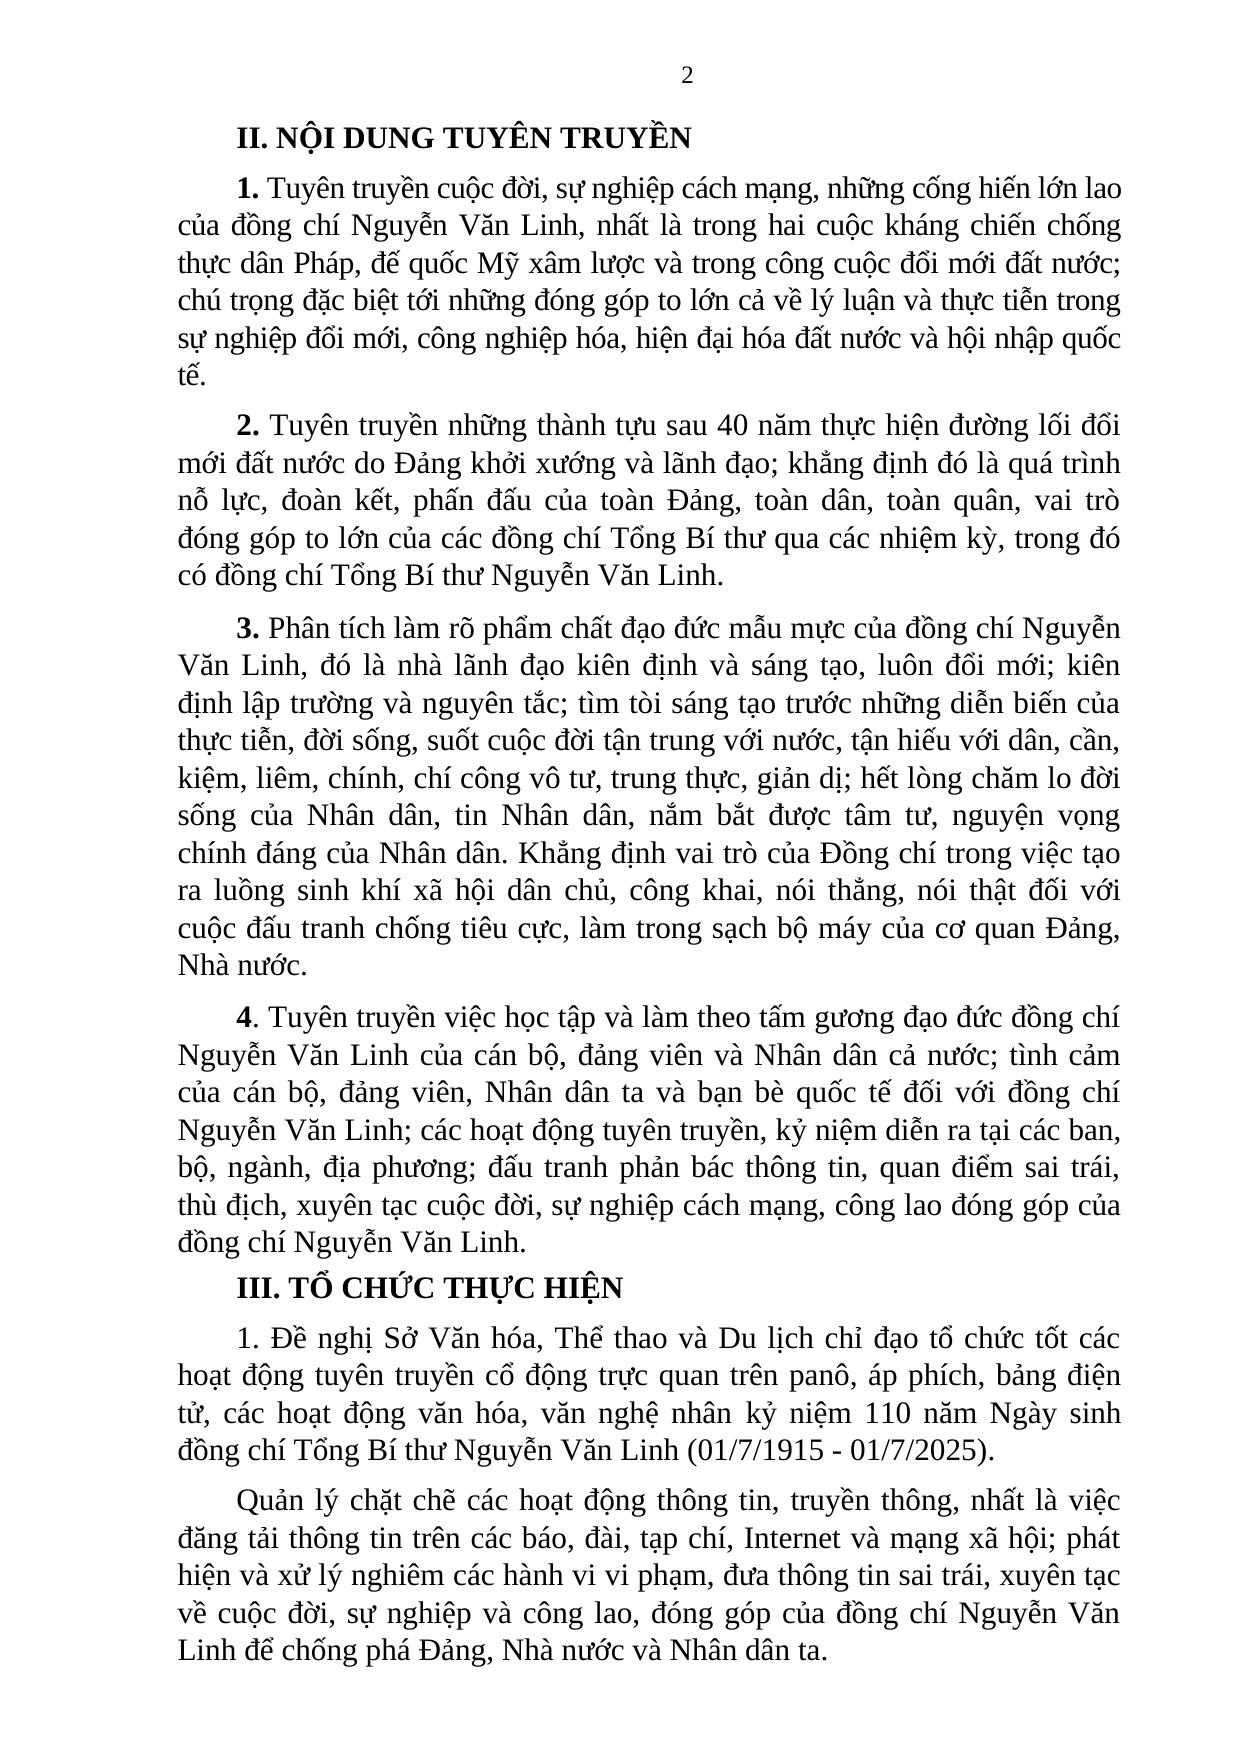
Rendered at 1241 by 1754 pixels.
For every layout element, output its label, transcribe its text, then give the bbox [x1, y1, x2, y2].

text 2. Tuyên truyền những thành tựu sau 40 năm thực hiện đường lối đổi mới đất nước do Đảng khởi xướng và lãnh đạo; khẳng định đó là quá trình nỗ lực, đoàn kết, phấn đấu của toàn Đảng, toàn dân, toàn quân, vai trò đóng góp to lớn của các đồng chí Tổng Bí thư qua các nhiệm kỳ, trong đó có đồng chí Tổng Bí thư Nguyễn Văn Linh. [177, 406, 1122, 593]
text 1. Đề nghị Sở Văn hóa, Thể thao và Du lịch chỉ đạo tổ chức tốt các hoạt động tuyên truyền cổ động trực quan trên panô, áp phích, bảng điện tử, các hoạt động văn hóa, văn nghệ nhân kỷ niệm 110 năm Ngày sinh đồng chí Tổng Bí thư Nguyễn Văn Linh (01/7/1915 - 01/7/2025). [177, 1318, 1122, 1468]
text 3. Phân tích làm rõ phẩm chất đạo đức mẫu mực của đồng chí Nguyễn Văn Linh, đó là nhà lãnh đạo kiên định và sáng tạo, luôn đổi mới; kiên định lập trường và nguyên tắc; tìm tòi sáng tạo trước những diễn biến của thực tiễn, đời sống, suốt cuộc đời tận trung với nước, tận hiếu với dân, cần, kiệm, liêm, chính, chí công vô tư, trung thực, giản dị; hết lòng chăm lo đời sống của Nhân dân, tin Nhân dân, nắm bắt được tâm tư, nguyện vọng chính đáng của Nhân dân. Khẳng định vai trò của Đồng chí trong việc tạo ra luồng sinh khí xã hội dân chủ, công khai, nói thẳng, nói thật đối với cuộc đấu tranh chống tiêu cực, làm trong sạch bộ máy của cơ quan Đảng, Nhà nước. [177, 606, 1122, 981]
text 4. Tuyên truyền việc học tập và làm theo tấm gương đạo đức đồng chí Nguyễn Văn Linh của cán bộ, đảng viên và Nhân dân cả nước; tình cảm của cán bộ, đảng viên, Nhân dân ta và bạn bè quốc tế đối với đồng chí Nguyễn Văn Linh; các hoạt động tuyên truyền, kỷ niệm diễn ra tại các ban, bộ, ngành, địa phương; đấu tranh phản bác thông tin, quan điểm sai trái, thù địch, xuyên tạc cuộc đời, sự nghiệp cách mạng, công lao đóng góp của đồng chí Nguyễn Văn Linh. [177, 993, 1122, 1256]
text III. TỔ CHỨC THỰC HIỆN [177, 1268, 1122, 1306]
text II. NỘI DUNG TUYÊN TRUYỀN [177, 118, 1122, 156]
text Quản lý chặt chẽ các hoạt động thông tin, truyền thông, nhất là việc đăng tải thông tin trên các báo, đài, tạp chí, Internet và mạng xã hội; phát hiện và xử lý nghiêm các hành vi vi phạm, đưa thông tin sai trái, xuyên tạc về cuộc đời, sự nghiệp và công lao, đóng góp của đồng chí Nguyễn Văn Linh để chống phá Đảng, Nhà nước và Nhân dân ta. [177, 1481, 1122, 1668]
text 1. Tuyên truyền cuộc đời, sự nghiệp cách mạng, những cống hiến lớn lao của đồng chí Nguyễn Văn Linh, nhất là trong hai cuộc kháng chiến chống thực dân Pháp, đế quốc Mỹ xâm lược và trong công cuộc đổi mới đất nước; chú trọng đặc biệt tới những đóng góp to lớn cả về lý luận và thực tiễn trong sự nghiệp đổi mới, công nghiệp hóa, hiện đại hóa đất nước và hội nhập quốc tế. [177, 168, 1122, 393]
